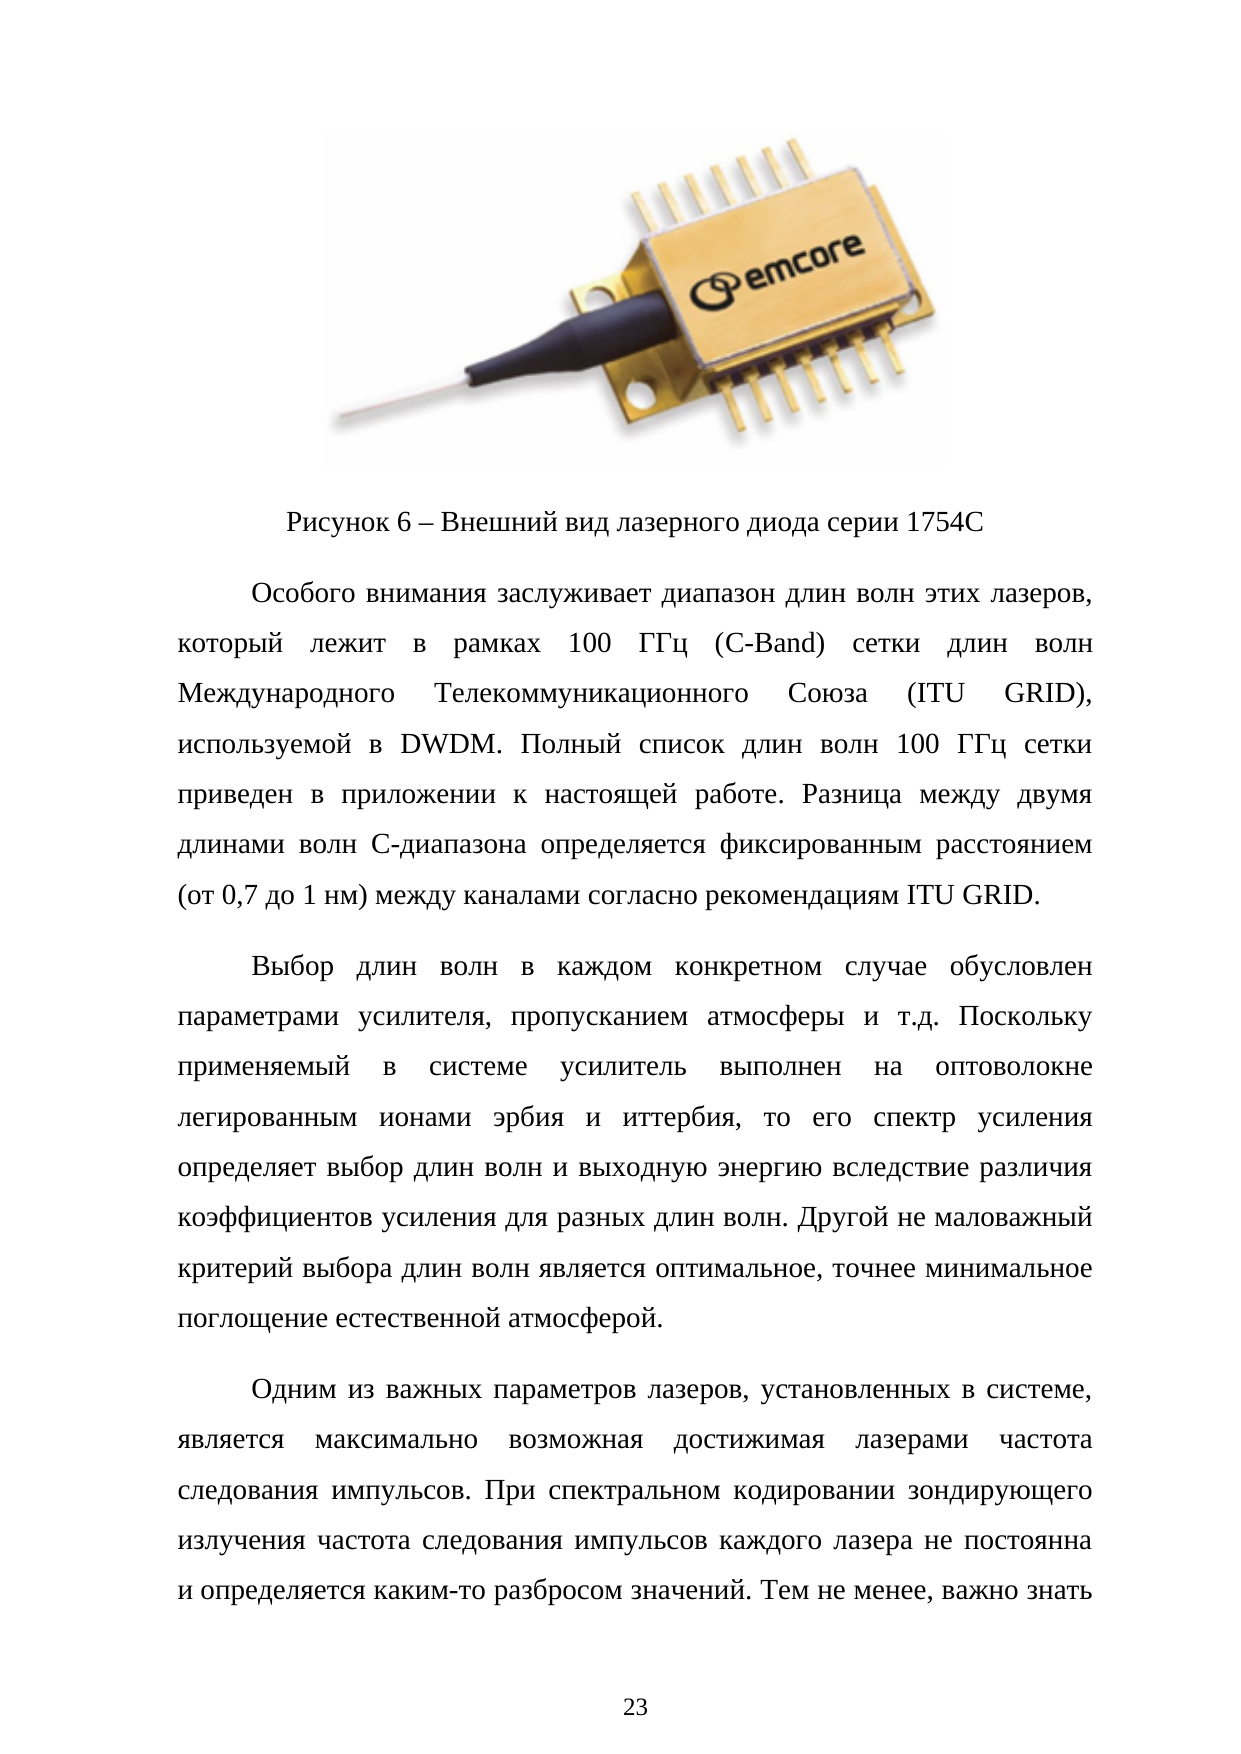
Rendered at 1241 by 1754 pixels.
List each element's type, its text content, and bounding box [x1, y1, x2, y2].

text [177, 1371, 1093, 1606]
table_cell Рисунок 6 – Внешний вид лазерного диода серии 1754С [166, 504, 1104, 575]
table_header [166, 133, 1104, 504]
text Особого внимания заслуживает диапазон длин волн этих лазеров, который лежит в рамках 100 ГГц (C-Band) сетки длин волн Международного Телекоммуникационного Союза (ITU GRID), используемой в DWDM. Полный список длин волн 100 ГГц сетки приведен в приложении к настоящей работе. Разница между двумя длинами волн С-диапазона определяется фиксированным расстоянием (от 0,7 до 1 нм) между каналами согласно рекомендациям ITU GRID. [177, 575, 1093, 910]
text Выбор длин волн в каждом конкретном случае обусловлен параметрами усилителя, пропусканием атмосферы и т.д. Поскольку применяемый в системе усилитель выполнен на оптоволокне легированным ионами эрбия и иттербия, то его спектр усиления определяет выбор длин волн и выходную энергию вследствие различия коэффициентов усиления для разных длин волн. Другой не маловажный критерий выбора длин волн является оптимальное, точнее минимальное поглощение естественной атмосферой. [177, 948, 1093, 1334]
picture [314, 132, 956, 467]
